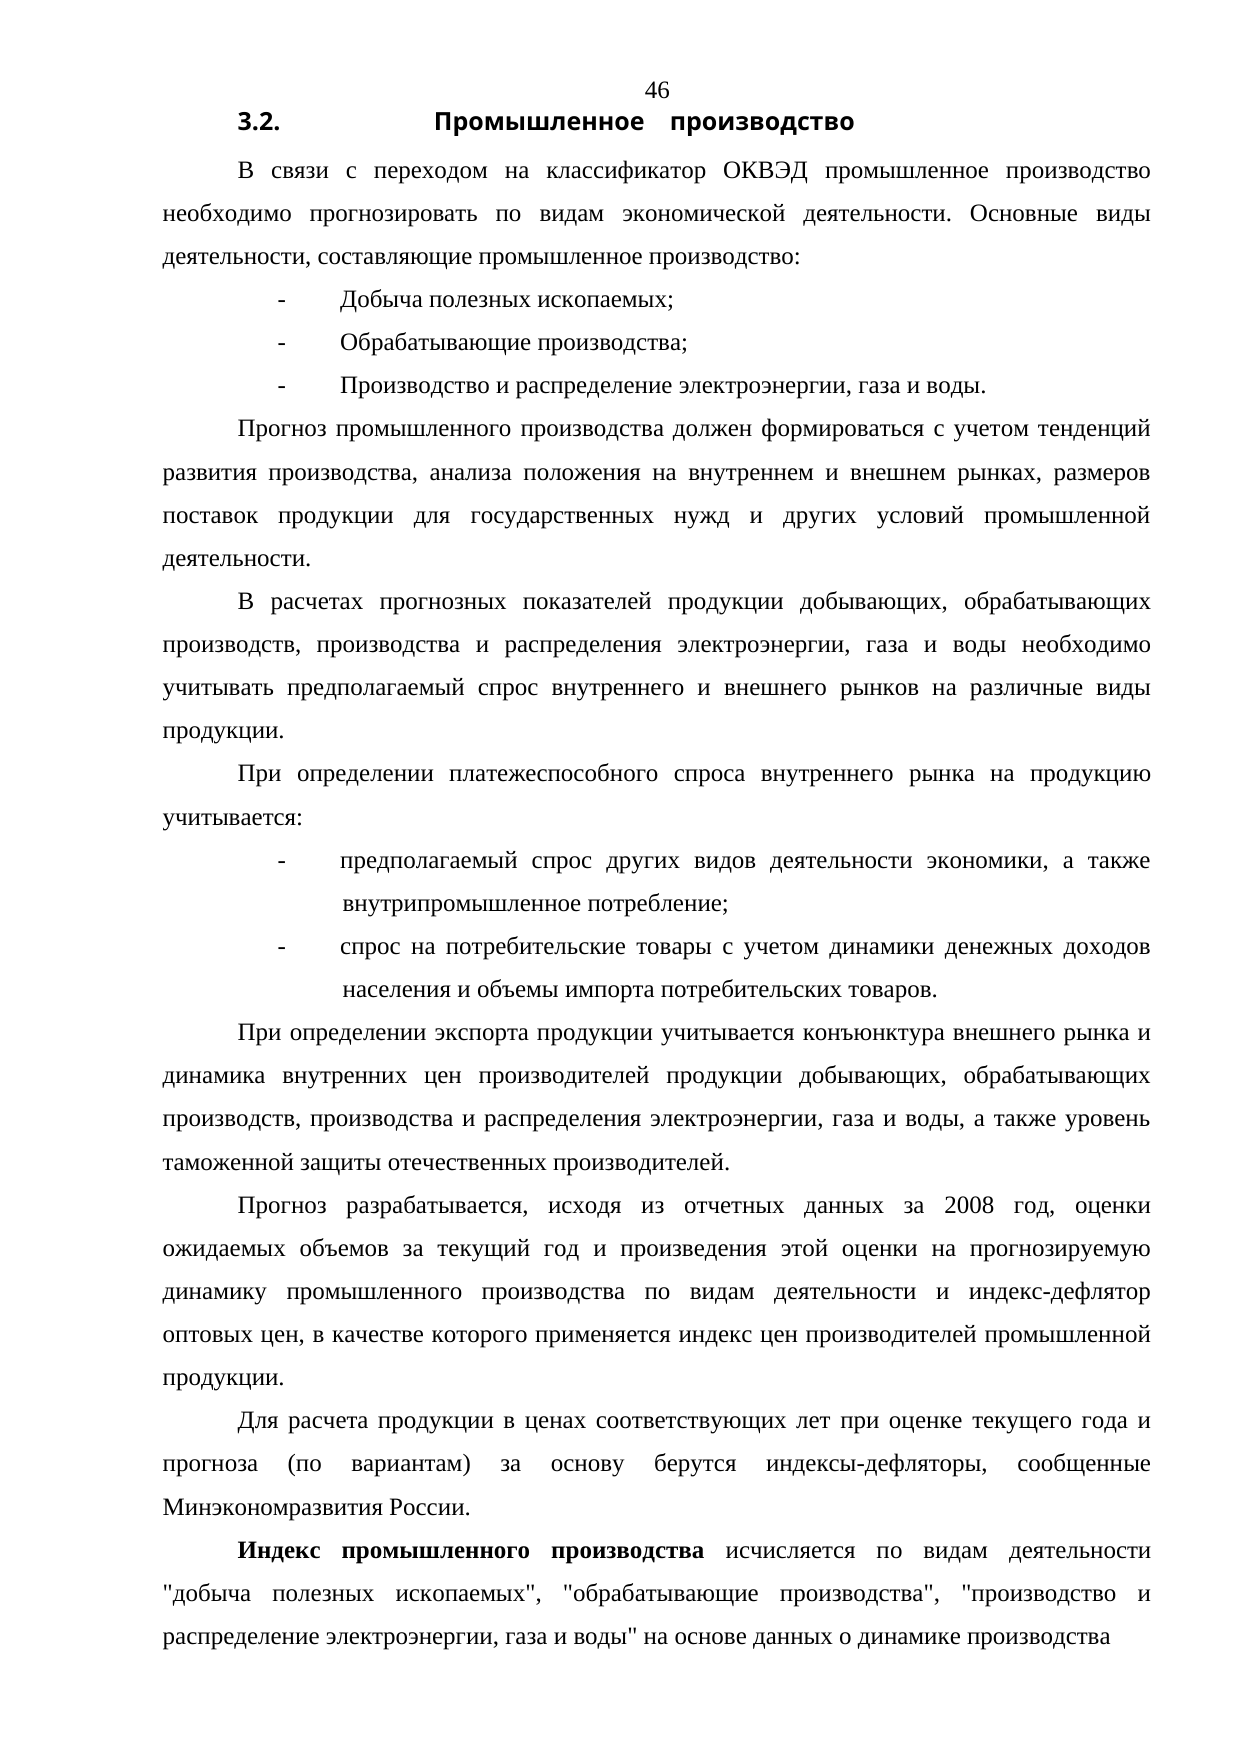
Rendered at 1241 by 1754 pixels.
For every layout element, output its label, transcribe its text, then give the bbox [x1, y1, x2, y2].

text Для расчета продукции в ценах соответствующих лет при оценке текущего года и прогноза (по вариантам) за основу берутся индексы-дефляторы, сообщенные Минэкономразвития России. [162, 1405, 1152, 1520]
text При определении платежеспособного спроса внутреннего рынка на продукцию учитывается: [162, 758, 1152, 830]
text При определении экспорта продукции учитывается конъюнктура внешнего рынка и динамика внутренних цен производителей продукции добывающих, обрабатывающих производств, производства и распределения электроэнергии, газа и воды, а также уровень таможенной защиты отечественных производителей. [162, 1017, 1152, 1175]
text Прогноз промышленного производства должен формироваться с учетом тенденций развития производства, анализа положения на внутреннем и внешнем рынках, размеров поставок продукции для государственных нужд и других условий промышленной деятельности. [162, 413, 1152, 572]
list предполагаемый спрос других видов деятельности экономики, а также внутрипромышленное потребление; [277, 845, 1152, 917]
text В расчетах прогнозных показателей продукции добывающих, обрабатывающих производств, производства и распределения электроэнергии, газа и воды необходимо учитывать предполагаемый спрос внутреннего и внешнего рынков на различные виды продукции. [162, 586, 1152, 744]
list Обрабатывающие производства; [277, 327, 1152, 356]
list Производство и распределение электроэнергии, газа и воды. [277, 370, 1152, 399]
subtitle 3.2. Промышленное производство [165, 104, 1152, 138]
list спрос на потребительские товары с учетом динамики денежных доходов населения и объемы импорта потребительских товаров. [277, 931, 1152, 1003]
text В связи с переходом на классификатор ОКВЭД промышленное производство необходимо прогнозировать по видам экономической деятельности. Основные виды деятельности, составляющие промышленное производство: [162, 155, 1152, 270]
text Прогноз разрабатывается, исходя из отчетных данных за 2008 год, оценки ожидаемых объемов за текущий год и произведения этой оценки на прогнозируемую динамику промышленного производства по видам деятельности и индекс-дефлятор оптовых цен, в качестве которого применяется индекс цен производителей промышленной продукции. [162, 1190, 1152, 1391]
list Добыча полезных ископаемых; [277, 284, 1152, 313]
text Индекс промышленного производства исчисляется по видам деятельности "добыча полезных ископаемых", "обрабатывающие производства", "производство и распределение электроэнергии, газа и воды" на основе данных о динамике производства [162, 1535, 1152, 1650]
